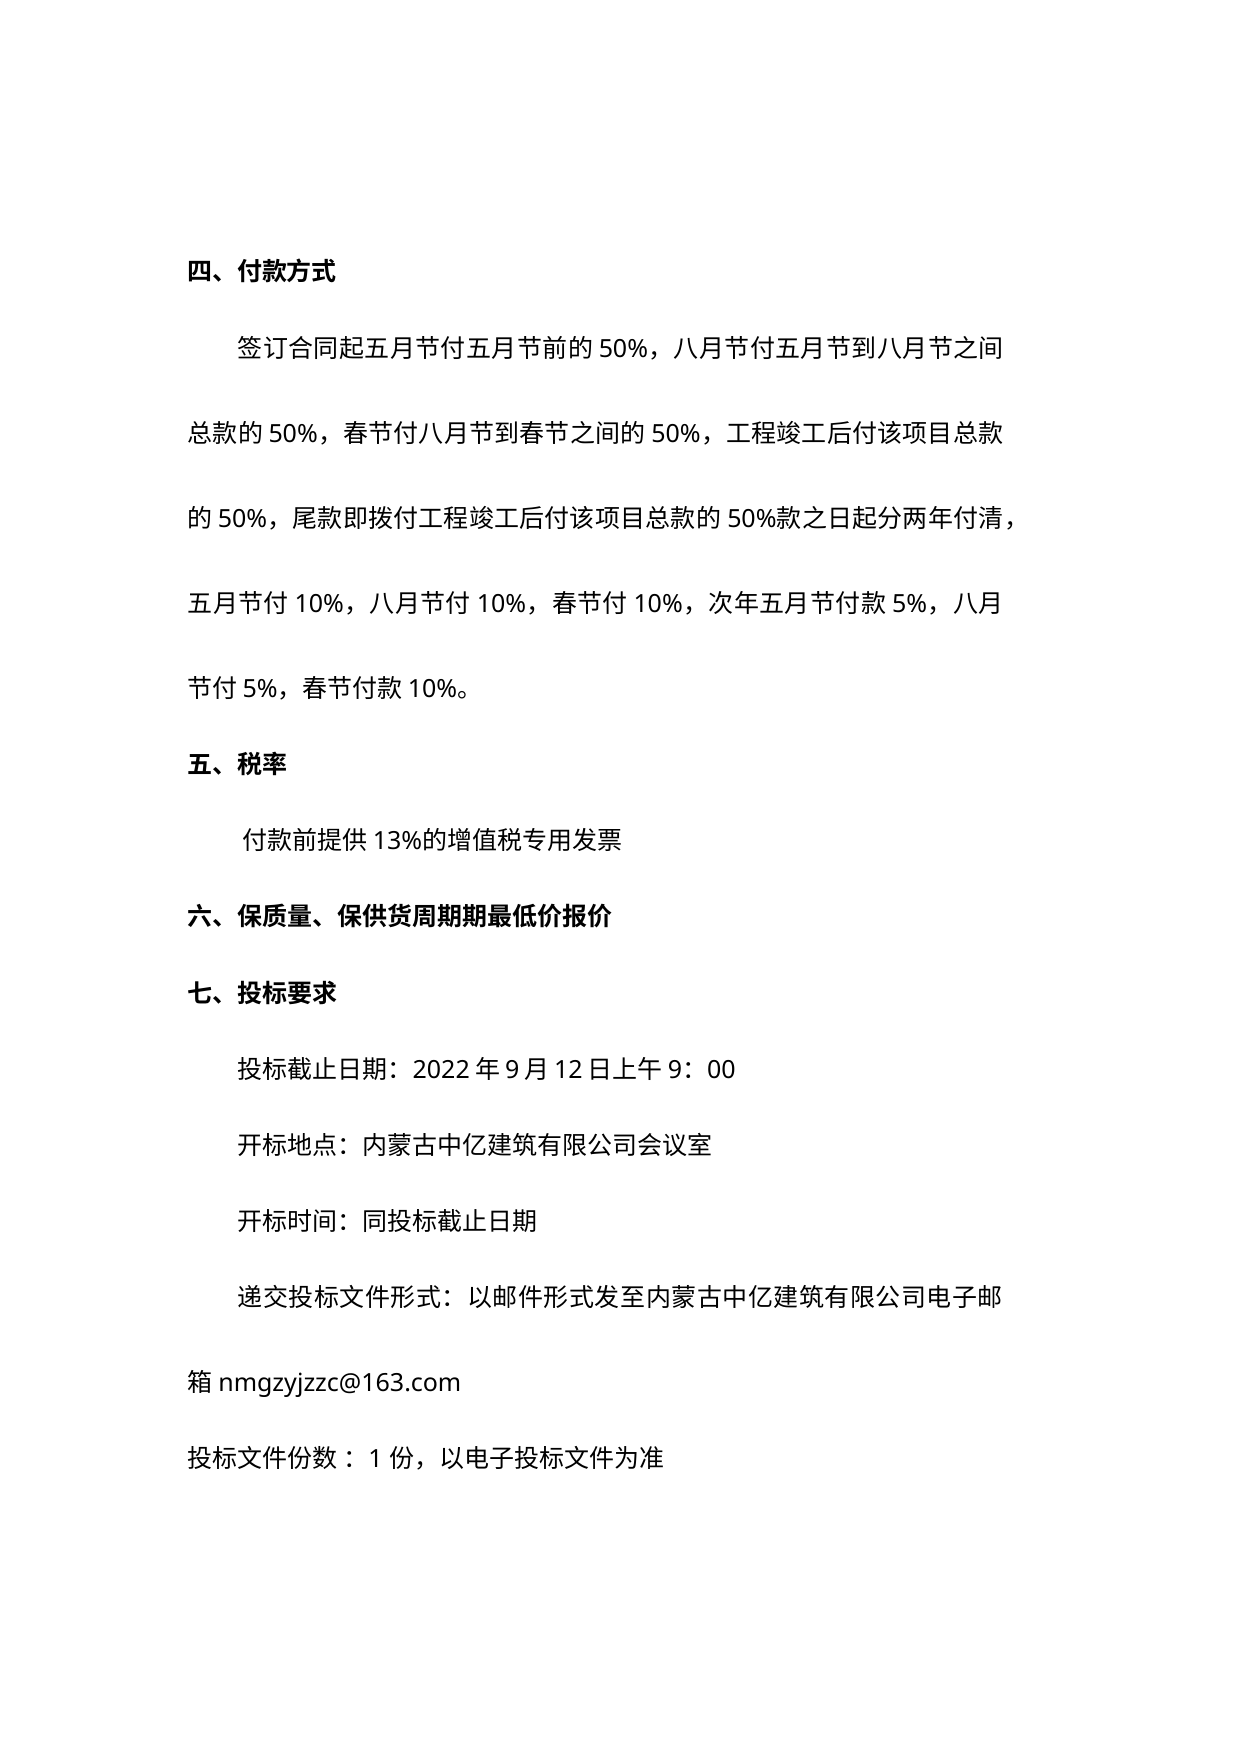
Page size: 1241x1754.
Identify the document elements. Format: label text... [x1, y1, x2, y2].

list 付款前提供13%的增值税专用发票 [205, 806, 1004, 871]
list 开标时间：同投标截止日期 [187, 1187, 1004, 1252]
list 投标截止日期：2022年9月12日上午9：00 [187, 1035, 1004, 1100]
list 四、付款方式 [187, 237, 1004, 302]
list 签订合同起五月节付五月节前的50%，八月节付五月节到八月节之间总款的50%，春节付八月节到春节之间的50%，工程竣工后付该项目总款的50%，尾款即拨付工程竣工后付该项目总款的50%款之日起分两年付清，五月节付10%，八月节付10%，春节付10%，次年五月节付款5%，八月节付5%，春节付款10%。 [187, 314, 1004, 719]
list 递交投标文件形式：以邮件形式发至内蒙古中亿建筑有限公司电子邮箱 nmgzyjzzc@163.com [187, 1263, 1004, 1413]
list 投标文件份数 ：1 份，以电子投标文件为准 [187, 1424, 1004, 1489]
list 五、税率 [187, 730, 1004, 795]
list 七、投标要求 [187, 959, 1004, 1024]
list 开标地点：内蒙古中亿建筑有限公司会议室 [187, 1111, 1004, 1176]
list 六、保质量、保供货周期期最低价报价 [187, 882, 1004, 947]
